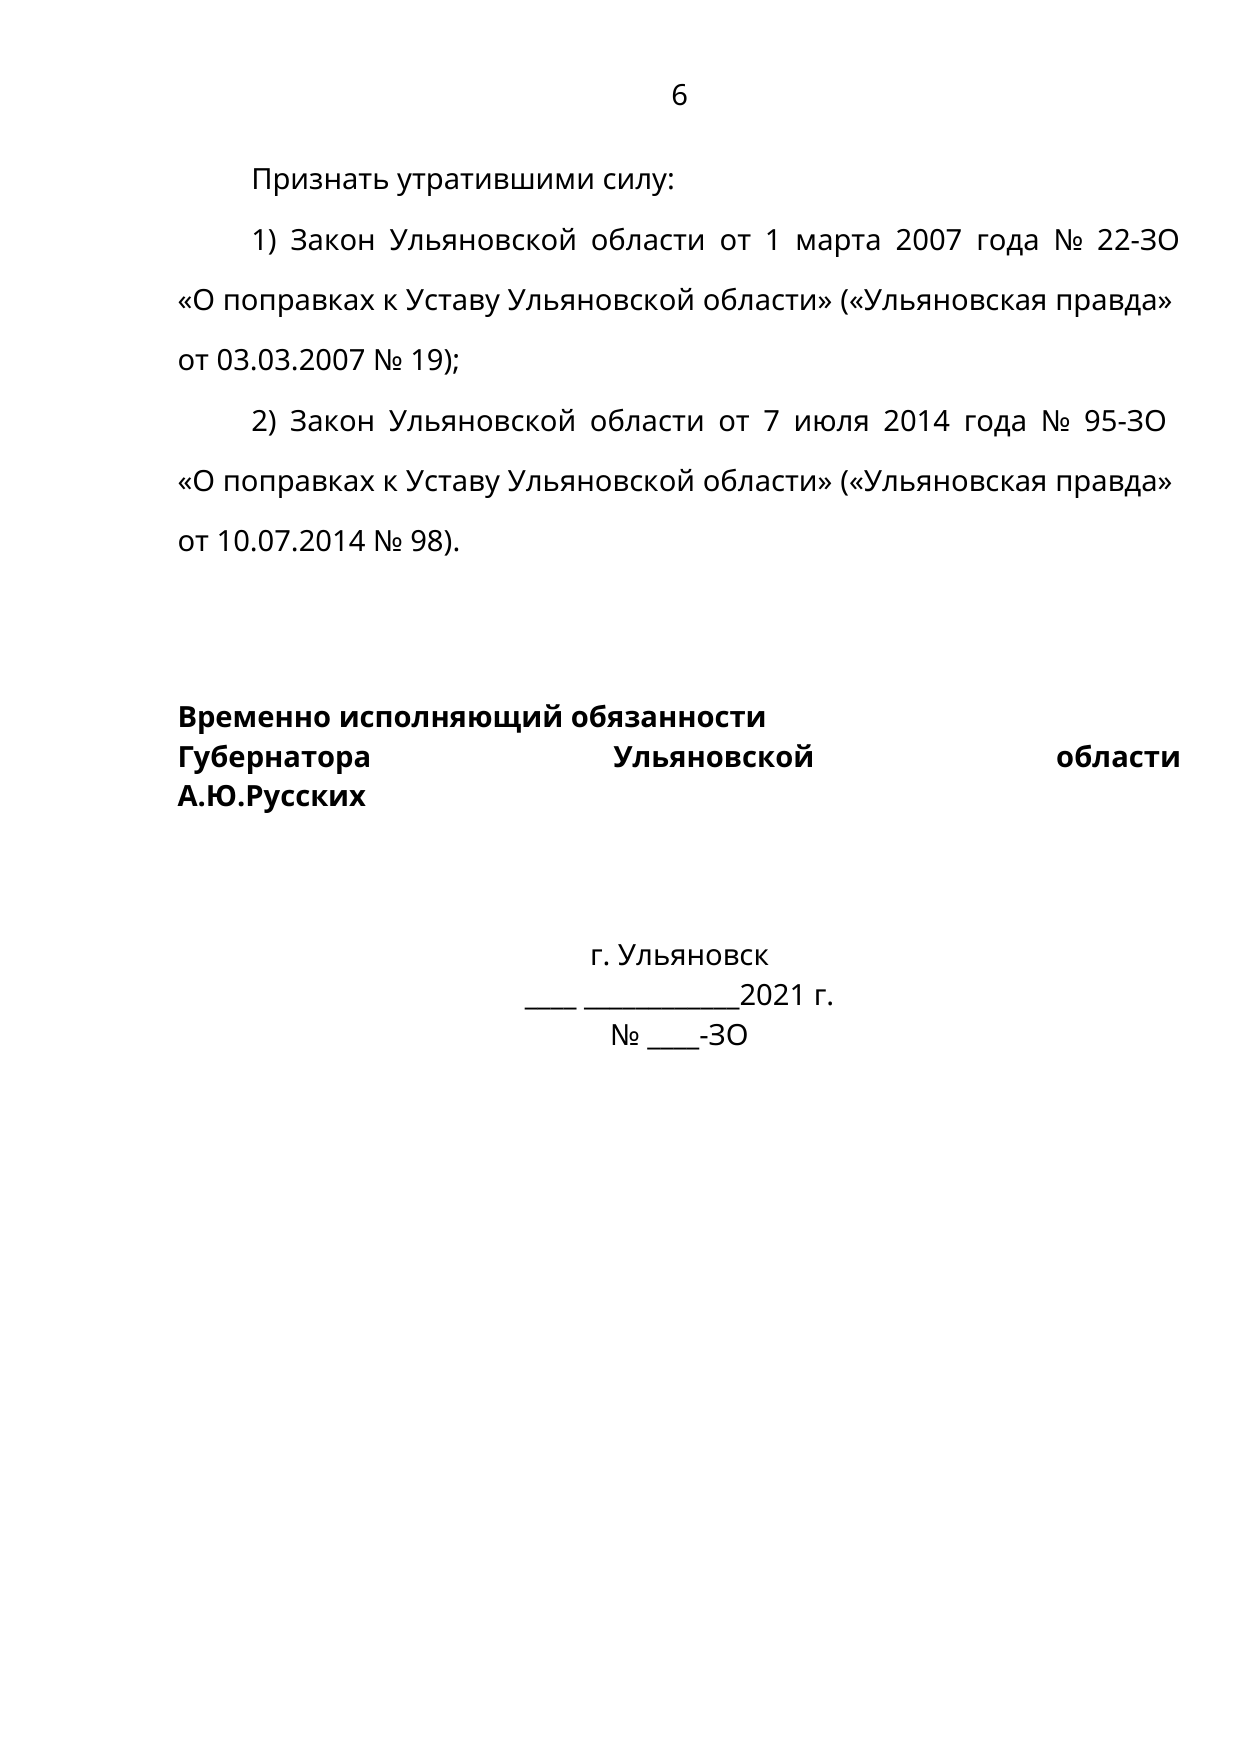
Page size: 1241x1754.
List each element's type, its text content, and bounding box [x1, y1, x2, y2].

text ____ ____________2021 г. [177, 974, 1181, 1014]
text г. Ульяновск [177, 934, 1181, 974]
text Признать утратившими силу: [177, 158, 1181, 198]
text Губернатора Ульяновской области А.Ю.Русских [177, 736, 1181, 815]
text № ____-ЗО [177, 1014, 1181, 1053]
text 2) Закон Ульяновской области от 7 июля 2014 года № 95-ЗО «О поправках к Уставу Ульяновской области» («Ульяновская правда» от 10.07.2014 № 98). [177, 400, 1181, 560]
text Временно исполняющий обязанности [177, 696, 1181, 736]
text 1) Закон Ульяновской области от 1 марта 2007 года № 22-ЗО «О поправках к Уставу Ульяновской области» («Ульяновская правда» от 03.03.2007 № 19); [177, 219, 1181, 379]
